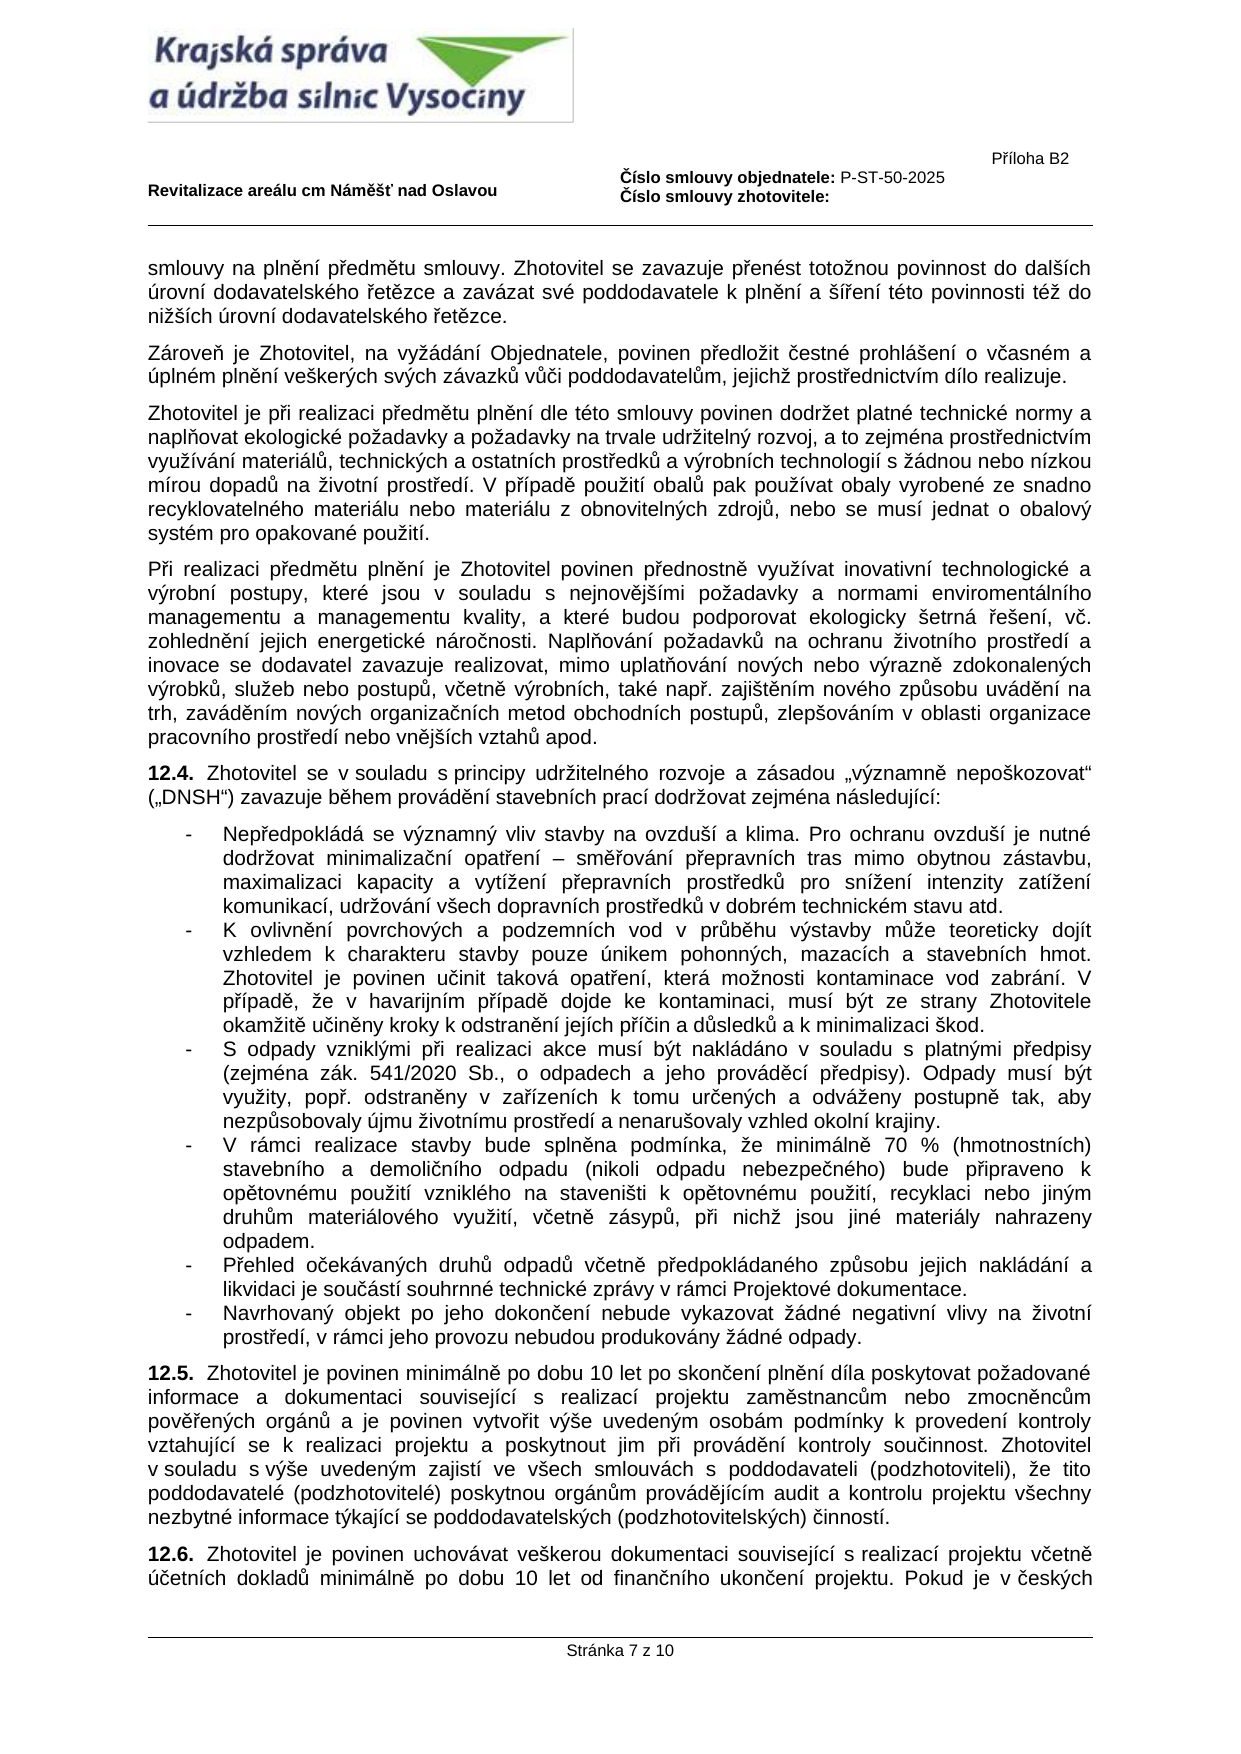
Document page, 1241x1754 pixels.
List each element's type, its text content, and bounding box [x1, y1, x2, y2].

list Zhotovitel je povinen minimálně po dobu 10 let po skončení plnění díla poskytovat požadované informace a dokumentaci související s realizací projektu zaměstnancům nebo zmocněncům pověřených orgánů a je povinen vytvořit výše uvedeným osobám podmínky k provedení kontroly vztahující se k realizaci projektu a poskytnout jim při provádění kontroly součinnost. Zhotovitel v souladu s výše uvedeným zajistí ve všech smlouvách s poddodavateli (podzhotoviteli), že tito poddodavatelé (podzhotovitelé) poskytnou orgánům provádějícím audit a kontrolu projektu všechny nezbytné informace týkající se poddodavatelských (podzhotovitelských) činností. [148, 1361, 1093, 1529]
list K ovlivnění povrchových a podzemních vod v průběhu výstavby může teoreticky dojít vzhledem k charakteru stavby pouze únikem pohonných, mazacích a stavebních hmot. Zhotovitel je povinen učinit taková opatření, která možnosti kontaminace vod zabrání. V případě, že v havarijním případě dojde ke kontaminaci, musí být ze strany Zhotovitele okamžitě učiněny kroky k odstranění jejích příčin a důsledků a k minimalizaci škod. [185, 917, 1093, 1037]
list V rámci realizace stavby bude splněna podmínka, že minimálně 70 % (hmotnostních) stavebního a demoličního odpadu (nikoli odpadu nebezpečného) bude připraveno k opětovnému použití vzniklého na staveništi k opětovnému použití, recyklaci nebo jiným druhům materiálového využití, včetně zásypů, při nichž jsou jiné materiály nahrazeny odpadem. [185, 1133, 1093, 1253]
picture [147, 28, 574, 124]
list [148, 1541, 1093, 1589]
list Zhotovitel se v souladu s principy udržitelného rozvoje a zásadou „významně nepoškozovat“ („DNSH“) zavazuje během provádění stavebních prací dodržovat zejména následující: [148, 761, 1093, 809]
text Zhotovitel je při realizaci předmětu plnění dle této smlouvy povinen dodržet platné technické normy a naplňovat ekologické požadavky a požadavky na trvale udržitelný rozvoj, a to zejména prostřednictvím využívání materiálů, technických a ostatních prostředků a výrobních technologií s žádnou nebo nízkou mírou dopadů na životní prostředí. V případě použití obalů pak používat obaly vyrobené ze snadno recyklovatelného materiálu nebo materiálu z obnovitelných zdrojů, nebo se musí jednat o obalový systém pro opakované použití. [148, 401, 1093, 544]
text Při realizaci předmětu plnění je Zhotovitel povinen přednostně využívat inovativní technologické a výrobní postupy, které jsou v souladu s nejnovějšími požadavky a normami enviromentálního managementu a managementu kvality, a které budou podporovat ekologicky šetrná řešení, vč. zohlednění jejich energetické náročnosti. Naplňování požadavků na ochranu životního prostředí a inovace se dodavatel zavazuje realizovat, mimo uplatňování nových nebo výrazně zdokonalených výrobků, služeb nebo postupů, včetně výrobních, také např. zajištěním nového způsobu uvádění na trh, zaváděním nových organizačních metod obchodních postupů, zlepšováním v oblasti organizace pracovního prostředí nebo vnějších vztahů apod. [148, 557, 1093, 749]
text Zároveň je Zhotovitel, na vyžádání Objednatele, povinen předložit čestné prohlášení o včasném a úplném plnění veškerých svých závazků vůči poddodavatelům, jejichž prostřednictvím dílo realizuje. [148, 340, 1093, 388]
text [148, 256, 1093, 328]
list Přehled očekávaných druhů odpadů včetně předpokládaného způsobu jejich nakládání a likvidaci je součástí souhrnné technické zprávy v rámci Projektové dokumentace. [185, 1253, 1093, 1301]
list Nepředpokládá se významný vliv stavby na ovzduší a klima. Pro ochranu ovzduší je nutné dodržovat minimalizační opatření – směřování přepravních tras mimo obytnou zástavbu, maximalizaci kapacity a vytížení přepravních prostředků pro snížení intenzity zatížení komunikací, udržování všech dopravních prostředků v dobrém technickém stavu atd. [185, 822, 1093, 917]
list Navrhovaný objekt po jeho dokončení nebude vykazovat žádné negativní vlivy na životní prostředí, v rámci jeho provozu nebudou produkovány žádné odpady. [185, 1301, 1093, 1349]
list S odpady vzniklými při realizaci akce musí být nakládáno v souladu s platnými předpisy (zejména zák. 541/2020 Sb., o odpadech a jeho prováděcí předpisy). Odpady musí být využity, popř. odstraněny v zařízeních k tomu určených a odváženy postupně tak, aby nezpůsobovaly újmu životnímu prostředí a nenarušovaly vzhled okolní krajiny. [185, 1037, 1093, 1133]
